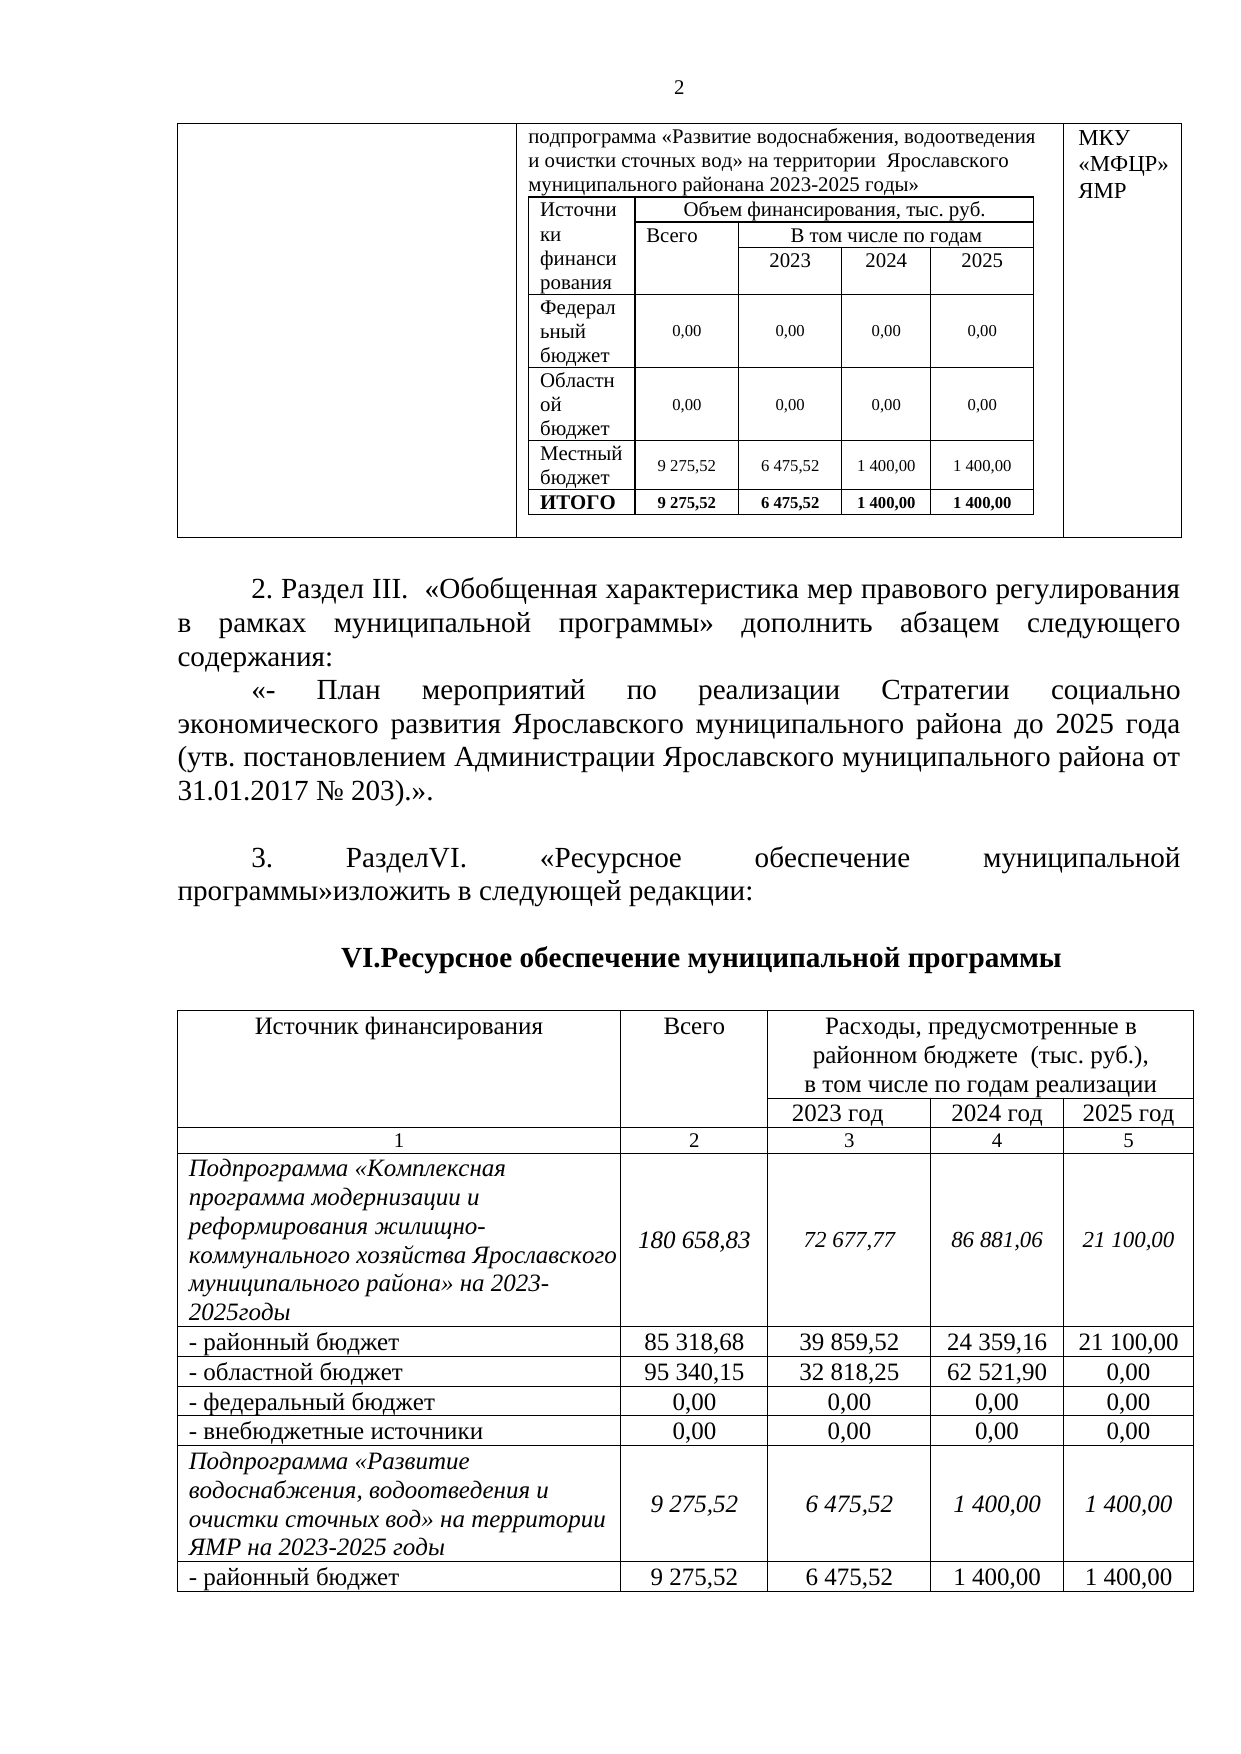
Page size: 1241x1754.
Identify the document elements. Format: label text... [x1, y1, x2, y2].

table_cell 0,00 [768, 1387, 930, 1415]
table_cell 21 100,00 [1064, 1327, 1193, 1356]
table_cell 0,00 [1064, 1387, 1193, 1415]
table_cell 2023 год [768, 1099, 930, 1127]
table_cell 1 400,00 [931, 1562, 1063, 1591]
table_cell Подпрограмма «Комплексная программа модернизации и реформирования жилищно-коммунального хозяйства Ярославского муниципального района» на 2023-2025годы [178, 1154, 620, 1326]
table_cell 72 677,77 [768, 1154, 930, 1326]
text VI.Ресурсное обеспечение муниципальной программы [222, 941, 1181, 974]
table_cell 2025 год [1064, 1099, 1193, 1127]
table_cell Подпрограмма «Развитие водоснабжения, водоотведения и очистки сточных вод» на территории ЯМР на 2023-2025 годы [178, 1446, 620, 1561]
table_cell 1 400,00 [931, 1446, 1063, 1561]
table_cell 6 475,52 [768, 1446, 930, 1561]
table_cell 5 [1064, 1128, 1193, 1152]
table_cell 0,00 [768, 1416, 930, 1445]
table_cell 62 521,90 [931, 1357, 1063, 1386]
table_cell 24 359,16 [931, 1327, 1063, 1356]
text 3. РазделVI. «Ресурсное обеспечение муниципальной программы»изложить в следующей редакции: [177, 840, 1181, 907]
table_cell 95 340,15 [621, 1357, 767, 1386]
table_cell - федеральный бюджет [178, 1387, 620, 1415]
table_header Расходы, предусмотренные в районном бюджете (тыс. руб.), в том числе по годам реализации [768, 1011, 1193, 1097]
table_cell 21 100,00 [1064, 1154, 1193, 1326]
table_header Всего [621, 1011, 767, 1127]
table_cell 2 [621, 1128, 767, 1152]
table_cell 180 658,83 [621, 1154, 767, 1326]
table_header Источник финансирования [178, 1011, 620, 1127]
table_cell 0,00 [931, 1416, 1063, 1445]
table_cell 9 275,52 [621, 1562, 767, 1591]
table_cell - внебюджетные источники [178, 1416, 620, 1445]
table_cell 1 400,00 [1064, 1446, 1193, 1561]
table_cell МКУ «МФЦР»ЯМР [1064, 124, 1181, 537]
table_cell 0,00 [1064, 1416, 1193, 1445]
text 2. Раздел III. «Обобщенная характеристика мер правового регулирования в рамках муниципальной программы» дополнить абзацем следующего содержания: [177, 572, 1181, 672]
table_cell 1 [178, 1128, 620, 1152]
table_cell 39 859,52 [768, 1327, 930, 1356]
table_cell 0,00 [1064, 1357, 1193, 1386]
table_cell 85 318,68 [621, 1327, 767, 1356]
table_cell подпрограмма «Развитие водоснабжения, водоотведения и очистки сточных вод» на территории Ярославского муниципального районана 2023-2025 годы» [517, 124, 1063, 537]
table_cell 6 475,52 [768, 1562, 930, 1591]
table_cell 0,00 [931, 1387, 1063, 1415]
table_cell 9 275,52 [621, 1446, 767, 1561]
table_cell - областной бюджет [178, 1357, 620, 1386]
table_cell 2024 год [931, 1099, 1063, 1127]
table_cell 32 818,25 [768, 1357, 930, 1386]
table_cell 1 400,00 [1064, 1562, 1193, 1591]
table_cell 3 [768, 1128, 930, 1152]
table_cell 86 881,06 [931, 1154, 1063, 1326]
text «- План мероприятий по реализации Стратегии социально экономического развития Ярославского муниципального района до 2025 года (утв. постановлением Администрации Ярославского муниципального района от 31.01.2017 № 203).». [177, 672, 1181, 806]
table_cell - районный бюджет [178, 1562, 620, 1591]
table_cell 0,00 [621, 1416, 767, 1445]
table_cell 4 [931, 1128, 1063, 1152]
table_cell - районный бюджет [178, 1327, 620, 1356]
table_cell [178, 124, 516, 537]
table_cell 0,00 [621, 1387, 767, 1415]
